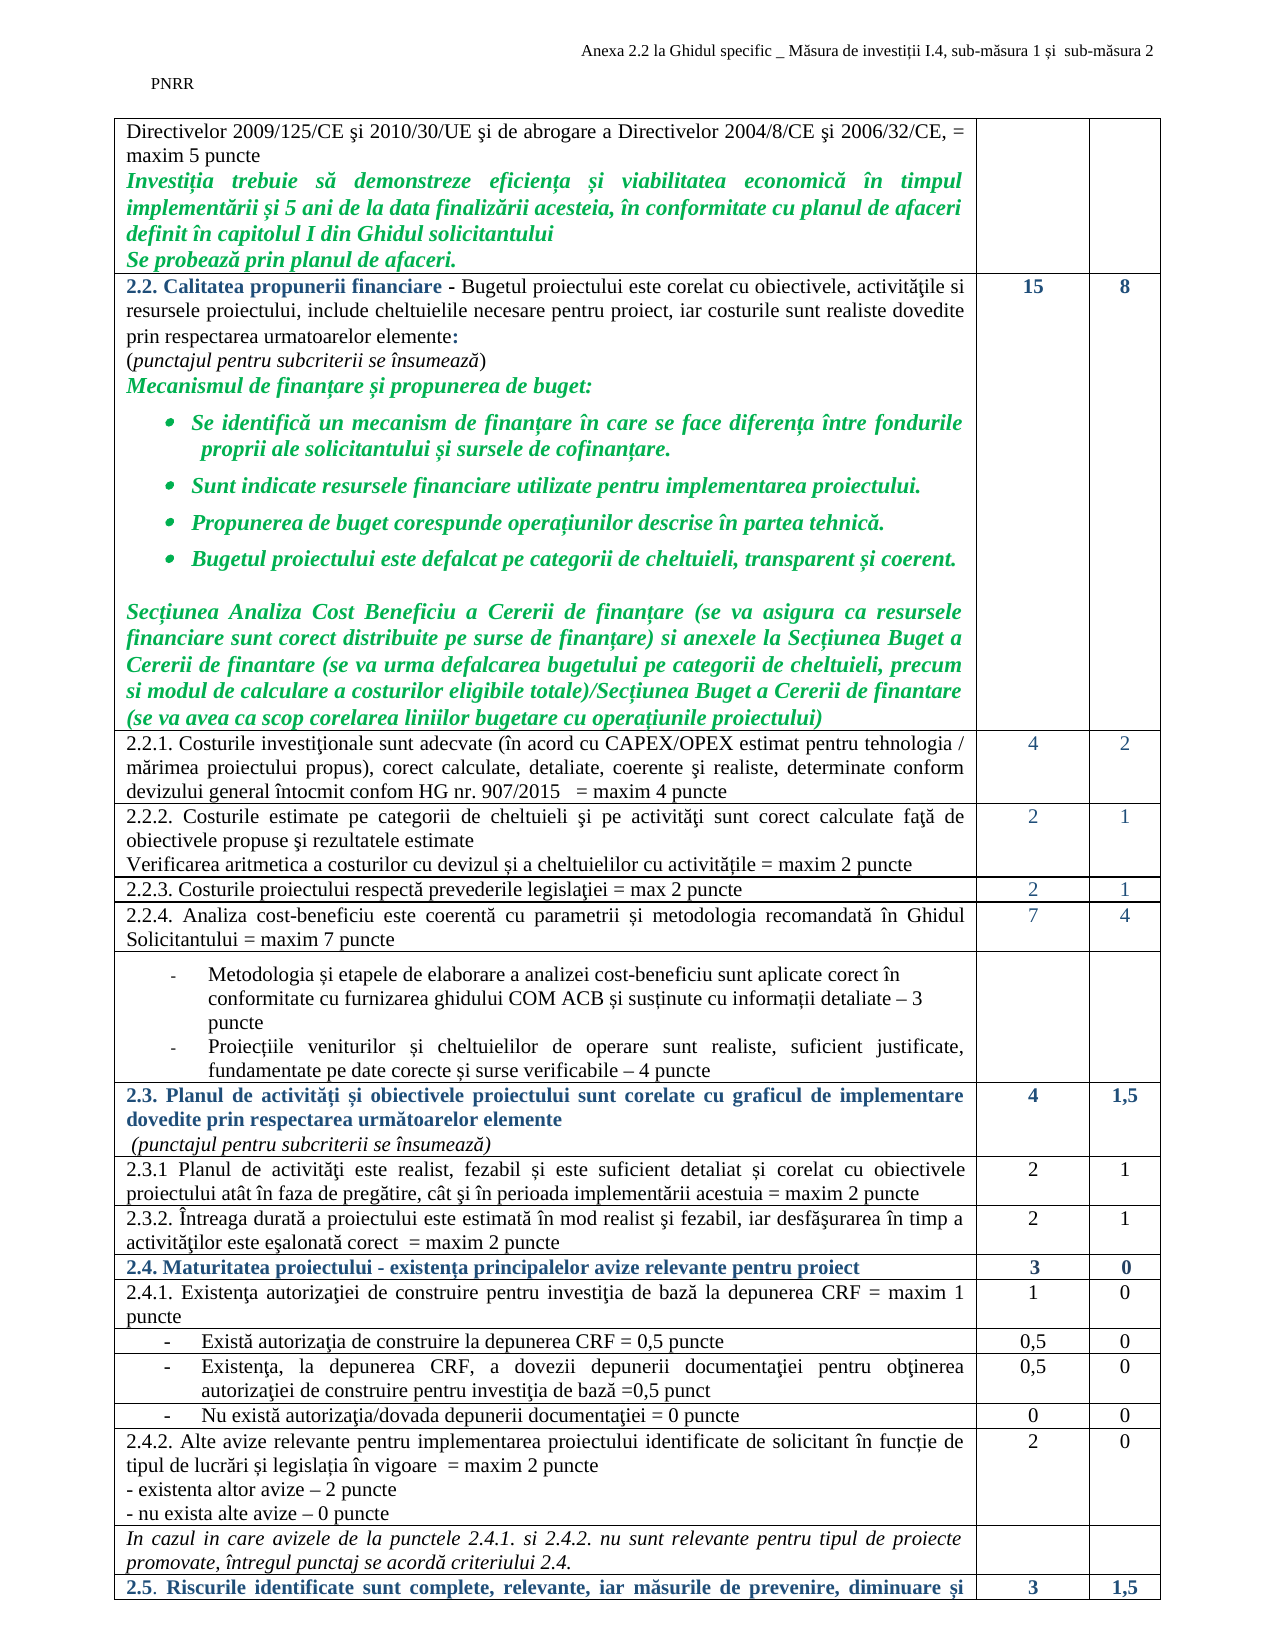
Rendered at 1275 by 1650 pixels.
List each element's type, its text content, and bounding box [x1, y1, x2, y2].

table_cell 0,5 [977, 1329, 1089, 1353]
table_cell 4 [977, 1083, 1089, 1156]
table_cell 5 [977, 119, 1089, 273]
table_cell 0 [977, 1404, 1089, 1427]
table_cell 1 [1090, 878, 1160, 901]
table_cell [977, 1526, 1089, 1574]
table_cell In cazul in care avizele de la punctele 2.4.1. si 2.4.2. nu sunt relevante pentru tipul de proiecte promovate, întregul punctaj se acordă criteriului 2.4. [115, 1526, 976, 1574]
table_cell 2.2. Calitatea propunerii financiare - Bugetul proiectului este corelat cu obiectivele, activităţile si resursele proiectului, include cheltuielile necesare pentru proiect, iar costurile sunt realiste dovedite prin respectarea urmatoarelor elemente: (punctajul pentru subcriterii se însumează) Mecanismul de finanțare și propunerea de buget: Se identifică un mecanism de finanțare în care se face diferența între fondurile proprii ale solicitantului și sursele de cofinanțare. Sunt indicate resursele financiare utilizate pentru implementarea proiectului. Propunerea de buget corespunde operațiunilor descrise în partea tehnică. Bugetul proiectului este defalcat pe categorii de cheltuieli, transparent și coerent. Secțiunea Analiza Cost Beneficiu a Cererii de finanțare (se va asigura ca resursele financiare sunt corect distribuite pe surse de finanțare) si anexele la Secțiunea Buget a Cererii de finantare (se va urma defalcarea bugetului pe categorii de cheltuieli, precum si modul de calculare a costurilor eligibile totale)/Secțiunea Buget a Cererii de finantare (se va avea ca scop corelarea liniilor bugetare cu operațiunile proiectului) [115, 274, 976, 730]
table_cell 2.3.2. Întreaga durată a proiectului este estimată în mod realist şi fezabil, iar desfăşurarea în timp a activităţilor este eşalonată corect = maxim 2 puncte [115, 1206, 976, 1254]
table_cell 0 [1090, 1354, 1160, 1402]
table_cell 4 [1090, 903, 1160, 951]
table_cell 2.4.2. Alte avize relevante pentru implementarea proiectului identificate de solicitant în funcție de tipul de lucrări și legislația în vigoare = maxim 2 puncte - existenta altor avize – 2 puncte - nu exista alte avize – 0 puncte [115, 1429, 976, 1525]
table_cell 2 [977, 1429, 1089, 1525]
table_cell 2 [977, 804, 1089, 876]
table_cell 0 [1090, 1329, 1160, 1353]
table_cell 0 [1090, 1280, 1160, 1328]
table_cell 0 [1090, 1255, 1160, 1279]
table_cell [115, 119, 976, 273]
table_cell 2.2.3. Costurile proiectului respectă prevederile legislaţiei = max 2 puncte [115, 878, 976, 901]
table_cell 3 [1090, 119, 1160, 273]
table_cell 0 [1090, 1404, 1160, 1427]
table_cell 2 [977, 1206, 1089, 1254]
table_cell 0,5 [977, 1354, 1089, 1402]
table_cell 0 [1090, 1429, 1160, 1525]
table_cell 1 [1090, 804, 1160, 876]
table_cell 2.2.1. Costurile investiţionale sunt adecvate (în acord cu CAPEX/OPEX estimat pentru tehnologia / mărimea proiectului propus), corect calculate, detaliate, coerente şi realiste, determinate conform devizului general întocmit confom HG nr. 907/2015 = maxim 4 puncte [115, 731, 976, 803]
table_cell 3 [977, 1255, 1089, 1279]
table_cell 2 [977, 1157, 1089, 1205]
table_cell 2 [977, 878, 1089, 901]
table_cell 4 [977, 731, 1089, 803]
table_cell 1,5 [1090, 1083, 1160, 1156]
table_cell 15 [977, 274, 1089, 730]
table_cell 1 [977, 1280, 1089, 1328]
table_cell 2 [1090, 731, 1160, 803]
table_cell Metodologia și etapele de elaborare a analizei cost-beneficiu sunt aplicate corect în conformitate cu furnizarea ghidului COM ACB și susținute cu informații detaliate – 3 puncte Proiecțiile veniturilor și cheltuielilor de operare sunt realiste, suficient justificate, fundamentate pe date corecte și surse verificabile – 4 puncte [115, 952, 976, 1082]
table_cell 2.2.2. Costurile estimate pe categorii de cheltuieli şi pe activităţi sunt corect calculate faţă de obiectivele propuse şi rezultatele estimate Verificarea aritmetica a costurilor cu devizul și a cheltuielilor cu activitățile = maxim 2 puncte [115, 804, 976, 876]
table_cell 1 [1090, 1157, 1160, 1205]
table_cell 2.3.1 Planul de activităţi este realist, fezabil și este suficient detaliat și corelat cu obiectivele proiectului atât în faza de pregătire, cât şi în perioada implementării acestuia = maxim 2 puncte [115, 1157, 976, 1205]
table_cell 8 [1090, 274, 1160, 730]
table_cell 1 [1090, 1206, 1160, 1254]
table_cell 2.2.4. Analiza cost-beneficiu este coerentă cu parametrii și metodologia recomandată în Ghidul Solicitantului = maxim 7 puncte [115, 903, 976, 951]
table_cell Există autorizaţia de construire la depunerea CRF = 0,5 puncte [115, 1329, 976, 1353]
table_cell 2.4.1. Existenţa autorizaţiei de construire pentru investiţia de bază la depunerea CRF = maxim 1 puncte [115, 1280, 976, 1328]
table_cell 1,5 [1090, 1575, 1160, 1599]
table_cell [1090, 952, 1160, 1082]
table_cell 2.4. Maturitatea proiectului - existența principalelor avize relevante pentru proiect [115, 1255, 976, 1279]
table_cell Nu există autorizaţia/dovada depunerii documentaţiei = 0 puncte [115, 1404, 976, 1427]
table_cell Existenţa, la depunerea CRF, a dovezii depunerii documentaţiei pentru obţinerea autorizaţiei de construire pentru investiţia de bază =0,5 punct [115, 1354, 976, 1402]
table_cell 7 [977, 903, 1089, 951]
table_cell [977, 952, 1089, 1082]
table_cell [115, 1575, 976, 1599]
table_cell 3 [977, 1575, 1089, 1599]
table_cell [1090, 1526, 1160, 1574]
table_cell 2.3. Planul de activități și obiectivele proiectului sunt corelate cu graficul de implementare dovedite prin respectarea următoarelor elemente (punctajul pentru subcriterii se însumează) [115, 1083, 976, 1156]
